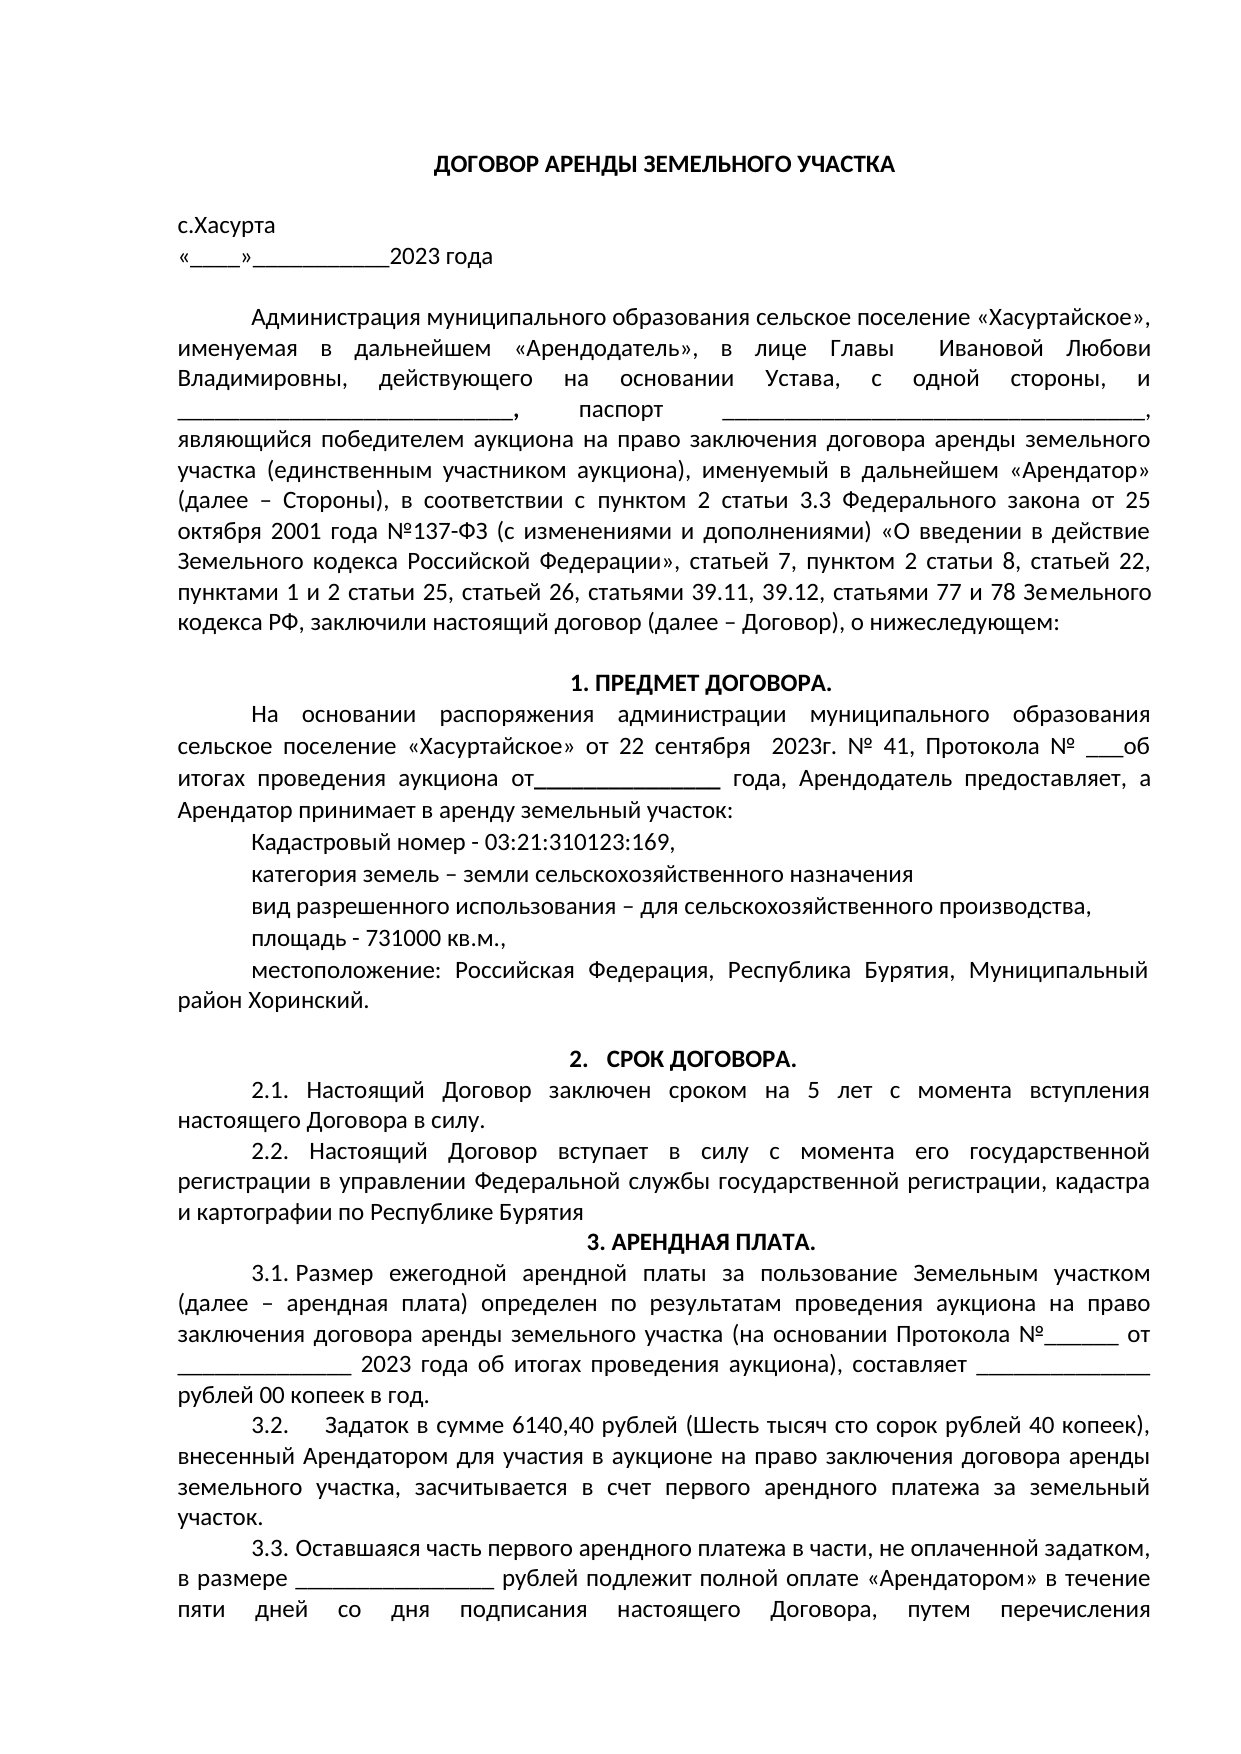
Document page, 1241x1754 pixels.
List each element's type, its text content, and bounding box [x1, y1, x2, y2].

text с.Хасурта «____»___________2023 года [177, 210, 1152, 271]
text Администрация муниципального образования сельское поселение «Хасуртайское», именуемая в дальнейшем «Арендодатель», в лице Главы Ивановой Любови Владимировны, действующего на основании Устава, с одной стороны, и ___________________________, паспорт __________________________________, являющийся победителем аукциона на право заключения договора аренды земельного участка (единственным участником аукциона), именуемый в дальнейшем «Арендатор» (далее – Стороны), в соответствии с пунктом 2 статьи 3.3 Федерального закона от 25 октября 2001 года №137-ФЗ (с изменениями и дополнениями) «О введении в действие Земельного кодекса Российской Федерации», статьей 7, пунктом 2 статьи 8, статьей 22, пунктами 1 и 2 статьи 25, статьей 26, статьями 39.11, 39.12, статьями 77 и 78 Земельного кодекса РФ, заключили настоящий договор (далее – Договор), о нижеследующем: [305, 576, 1152, 637]
text местоположение: Российская Федерация, Республика Бурятия, Муниципальный район Хоринский. [177, 954, 1149, 1015]
text 3. АРЕНДНАЯ ПЛАТА. [177, 1227, 1152, 1257]
list СРОК ДОГОВОРА. [215, 1043, 1152, 1074]
text 1. ПРЕДМЕТ ДОГОВОРА. [177, 667, 1152, 698]
text площадь - 731000 кв.м., [177, 922, 1152, 952]
list Задаток в сумме 6140,40 рублей (Шесть тысяч сто сорок рублей 40 копеек), внесенный Арендатором для участия в аукционе на право заключения договора аренды земельного участка, засчитывается в счет первого арендного платежа за земельный участок. [177, 1410, 1152, 1532]
text Кадастровый номер - 03:21:310123:169, [177, 826, 1152, 856]
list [177, 1532, 1152, 1623]
text ДОГОВОР АРЕНДЫ ЗЕМЕЛЬНОГО УЧАСТКА [177, 149, 1152, 179]
text вид разрешенного использования – для сельскохозяйственного производства, [177, 890, 1152, 920]
text категория земель – земли сельскохозяйственного назначения [177, 858, 1152, 888]
list Размер ежегодной арендной платы за пользование Земельным участком (далее – арендная плата) определен по результатам проведения аукциона на право заключения договора аренды земельного участка (на основании Протокола №______ от ______________ 2023 года об итогах проведения аукциона), составляет ______________ рублей 00 копеек в год. [177, 1257, 1152, 1410]
text 2.2. Настоящий Договор вступает в силу с момента его государственной регистрации в управлении Федеральной службы государственной регистрации, кадастра и картографии по Республике Бурятия [177, 1135, 1152, 1227]
text 2.1. Настоящий Договор заключен сроком на 5 лет с момента вступления настоящего Договора в силу. [177, 1074, 1152, 1135]
text Администрация муниципального образования сельское поселение «Хасуртайское», именуемая в дальнейшем «Арендодатель», в лице Главы Ивановой Любови Владимировны, действующего на основании Устава, с одной стороны, и ___________________________, паспорт __________________________________, являющийся победителем аукциона на право заключения договора аренды земельного участка (единственным участником аукциона), именуемый в дальнейшем «Арендатор» (далее – Стороны), в соответствии с пунктом 2 статьи 3.3 Федерального закона от 25 октября 2001 года №137-ФЗ (с изменениями и дополнениями) «О введении в действие Земельного кодекса Российской Федерации», статьей 7, пунктом 2 статьи 8, статьей 22, пунктами 1 и 2 статьи 25, статьей 26, статьями 39.11, 39.12, статьями 77 и 78 Земельного кодекса РФ, заключили настоящий договор (далее – Договор), о нижеследующем: [177, 301, 1152, 515]
text На основании распоряжения администрации муниципального образования сельское поселение «Хасуртайское» от 22 сентября 2023г. № 41, Протокола № ___об итогах проведения аукциона от_______________ года, Арендодатель предоставляет, а Арендатор принимает в аренду земельный участок: [177, 698, 1152, 824]
